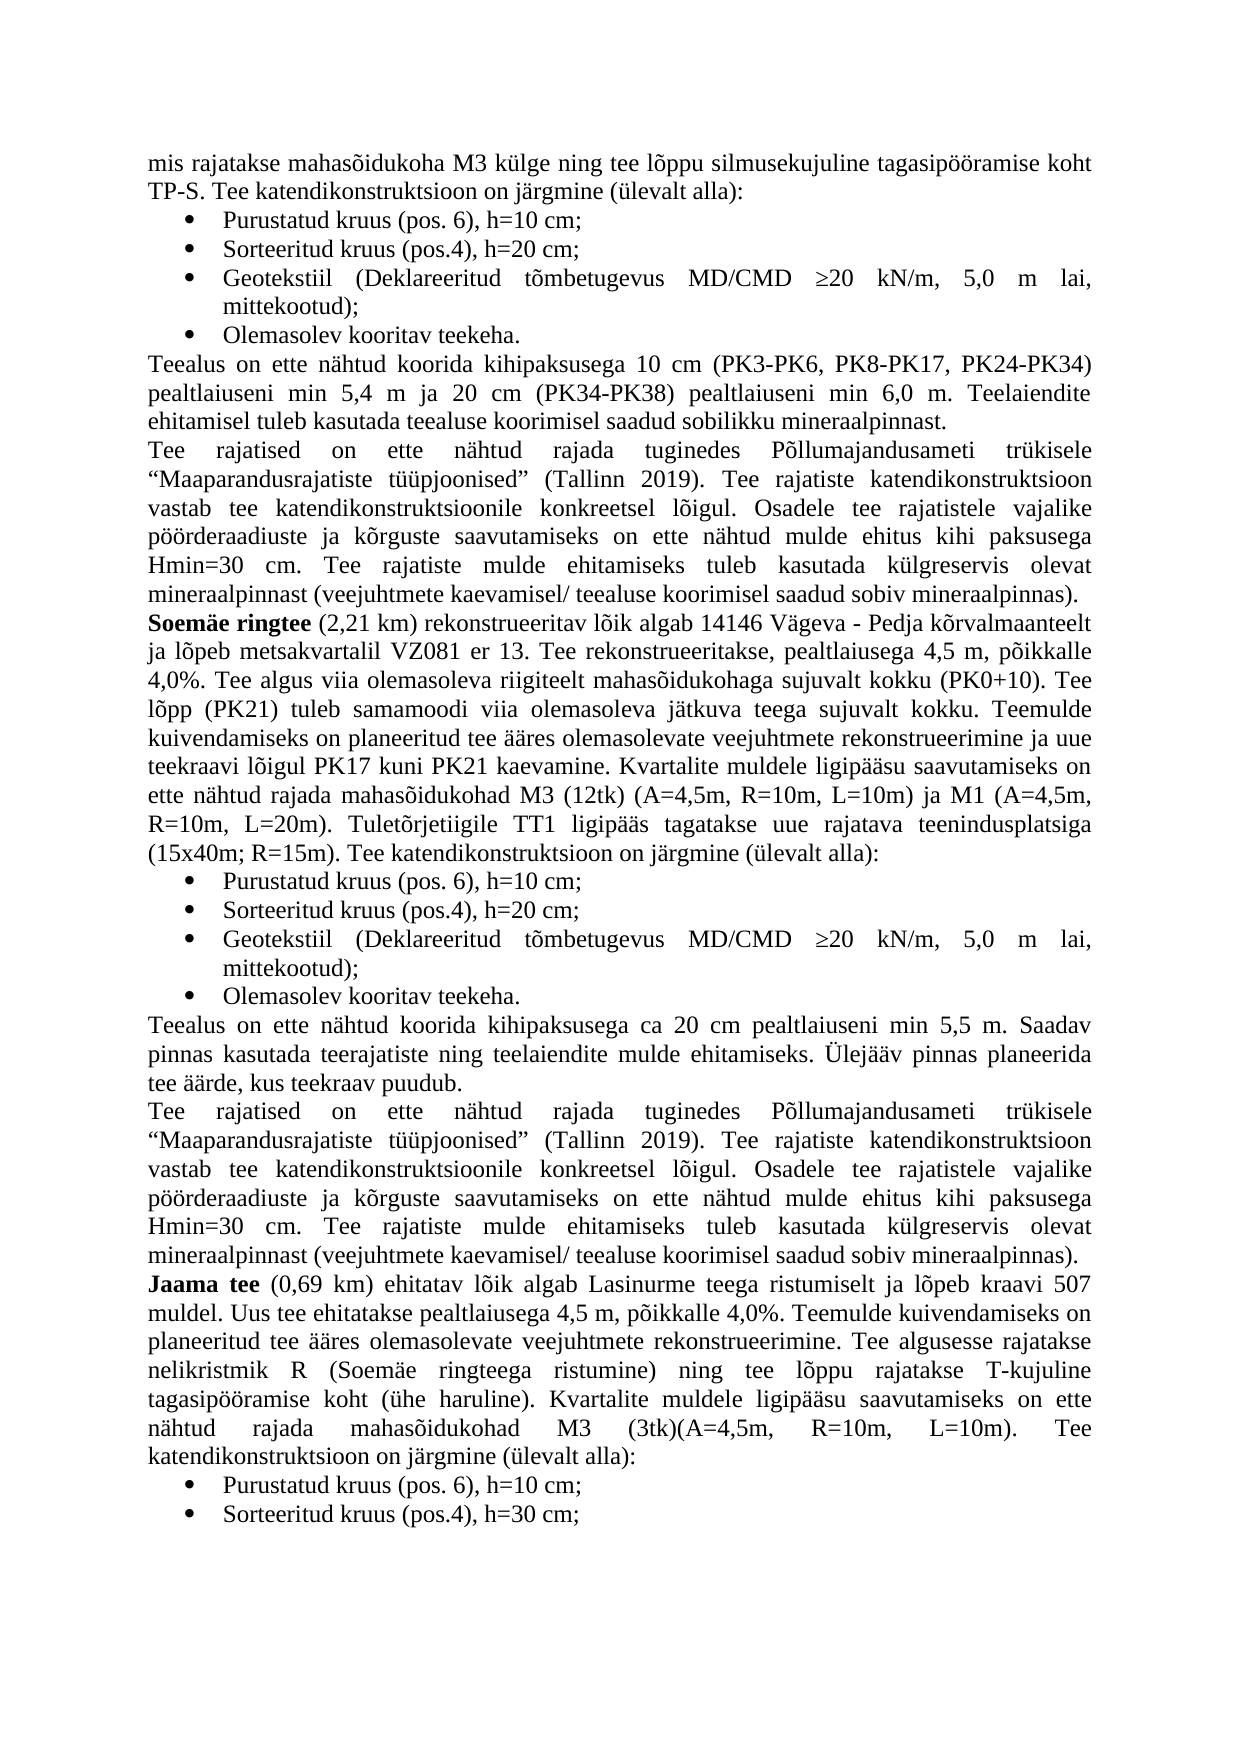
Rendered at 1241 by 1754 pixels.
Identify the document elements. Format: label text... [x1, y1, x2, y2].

list Sorteeritud kruus (pos.4), h=30 cm; [185, 1499, 1093, 1528]
list Olemasolev kooritav teekeha. [185, 981, 1093, 1010]
text Teealus on ette nähtud koorida kihipaksusega ca 20 cm pealtlaiuseni min 5,5 m. Saadav pinnas kasutada teerajatiste ning teelaiendite mulde ehitamiseks. Ülejääv pinnas planeerida tee äärde, kus teekraav puudub. [148, 1010, 1093, 1096]
list Sorteeritud kruus (pos.4), h=20 cm; [185, 895, 1093, 924]
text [148, 148, 1093, 205]
text Teealus on ette nähtud koorida kihipaksusega 10 cm (PK3-PK6, PK8-PK17, PK24-PK34) pealtlaiuseni min 5,4 m ja 20 cm (PK34-PK38) pealtlaiuseni min 6,0 m. Teelaiendite ehitamisel tuleb kasutada teealuse koorimisel saadud sobilikku mineraalpinnast. [148, 349, 1093, 435]
list Sorteeritud kruus (pos.4), h=20 cm; [185, 234, 1093, 263]
list Geotekstiil (Deklareeritud tõmbetugevus MD/CMD ≥20 kN/m, 5,0 m lai, mittekootud); [185, 924, 1093, 981]
text Jaama tee (0,69 km) ehitatav lõik algab Lasinurme teega ristumiselt ja lõpeb kraavi 507 muldel. Uus tee ehitatakse pealtlaiusega 4,5 m, põikkalle 4,0%. Teemulde kuivendamiseks on planeeritud tee ääres olemasolevate veejuhtmete rekonstrueerimine. Tee algusesse rajatakse nelikristmik R (Soemäe ringteega ristumine) ning tee lõppu rajatakse T-kujuline tagasipööramise koht (ühe haruline). Kvartalite muldele ligipääsu saavutamiseks on ette nähtud rajada mahasõidukohad M3 (3tk)(A=4,5m, R=10m, L=10m). Tee katendikonstruktsioon on järgmine (ülevalt alla): [148, 1269, 1093, 1470]
list Geotekstiil (Deklareeritud tõmbetugevus MD/CMD ≥20 kN/m, 5,0 m lai, mittekootud); [185, 263, 1093, 320]
list Purustatud kruus (pos. 6), h=10 cm; [185, 1470, 1093, 1499]
list Purustatud kruus (pos. 6), h=10 cm; [185, 866, 1093, 895]
list Purustatud kruus (pos. 6), h=10 cm; [185, 205, 1093, 234]
list Olemasolev kooritav teekeha. [185, 320, 1093, 349]
text Soemäe ringtee (2,21 km) rekonstrueeritav lõik algab 14146 Vägeva - Pedja kõrvalmaanteelt ja lõpeb metsakvartalil VZ081 er 13. Tee rekonstrueeritakse, pealtlaiusega 4,5 m, põikkalle 4,0%. Tee algus viia olemasoleva riigiteelt mahasõidukohaga sujuvalt kokku (PK0+10). Tee lõpp (PK21) tuleb samamoodi viia olemasoleva jätkuva teega sujuvalt kokku. Teemulde kuivendamiseks on planeeritud tee ääres olemasolevate veejuhtmete rekonstrueerimine ja uue teekraavi lõigul PK17 kuni PK21 kaevamine. Kvartalite muldele ligipääsu saavutamiseks on ette nähtud rajada mahasõidukohad M3 (12tk) (A=4,5m, R=10m, L=10m) ja M1 (A=4,5m, R=10m, L=20m). Tuletõrjetiigile TT1 ligipääs tagatakse uue rajatava teenindusplatsiga (15x40m; R=15m). Tee katendikonstruktsioon on järgmine (ülevalt alla): [148, 608, 1093, 866]
